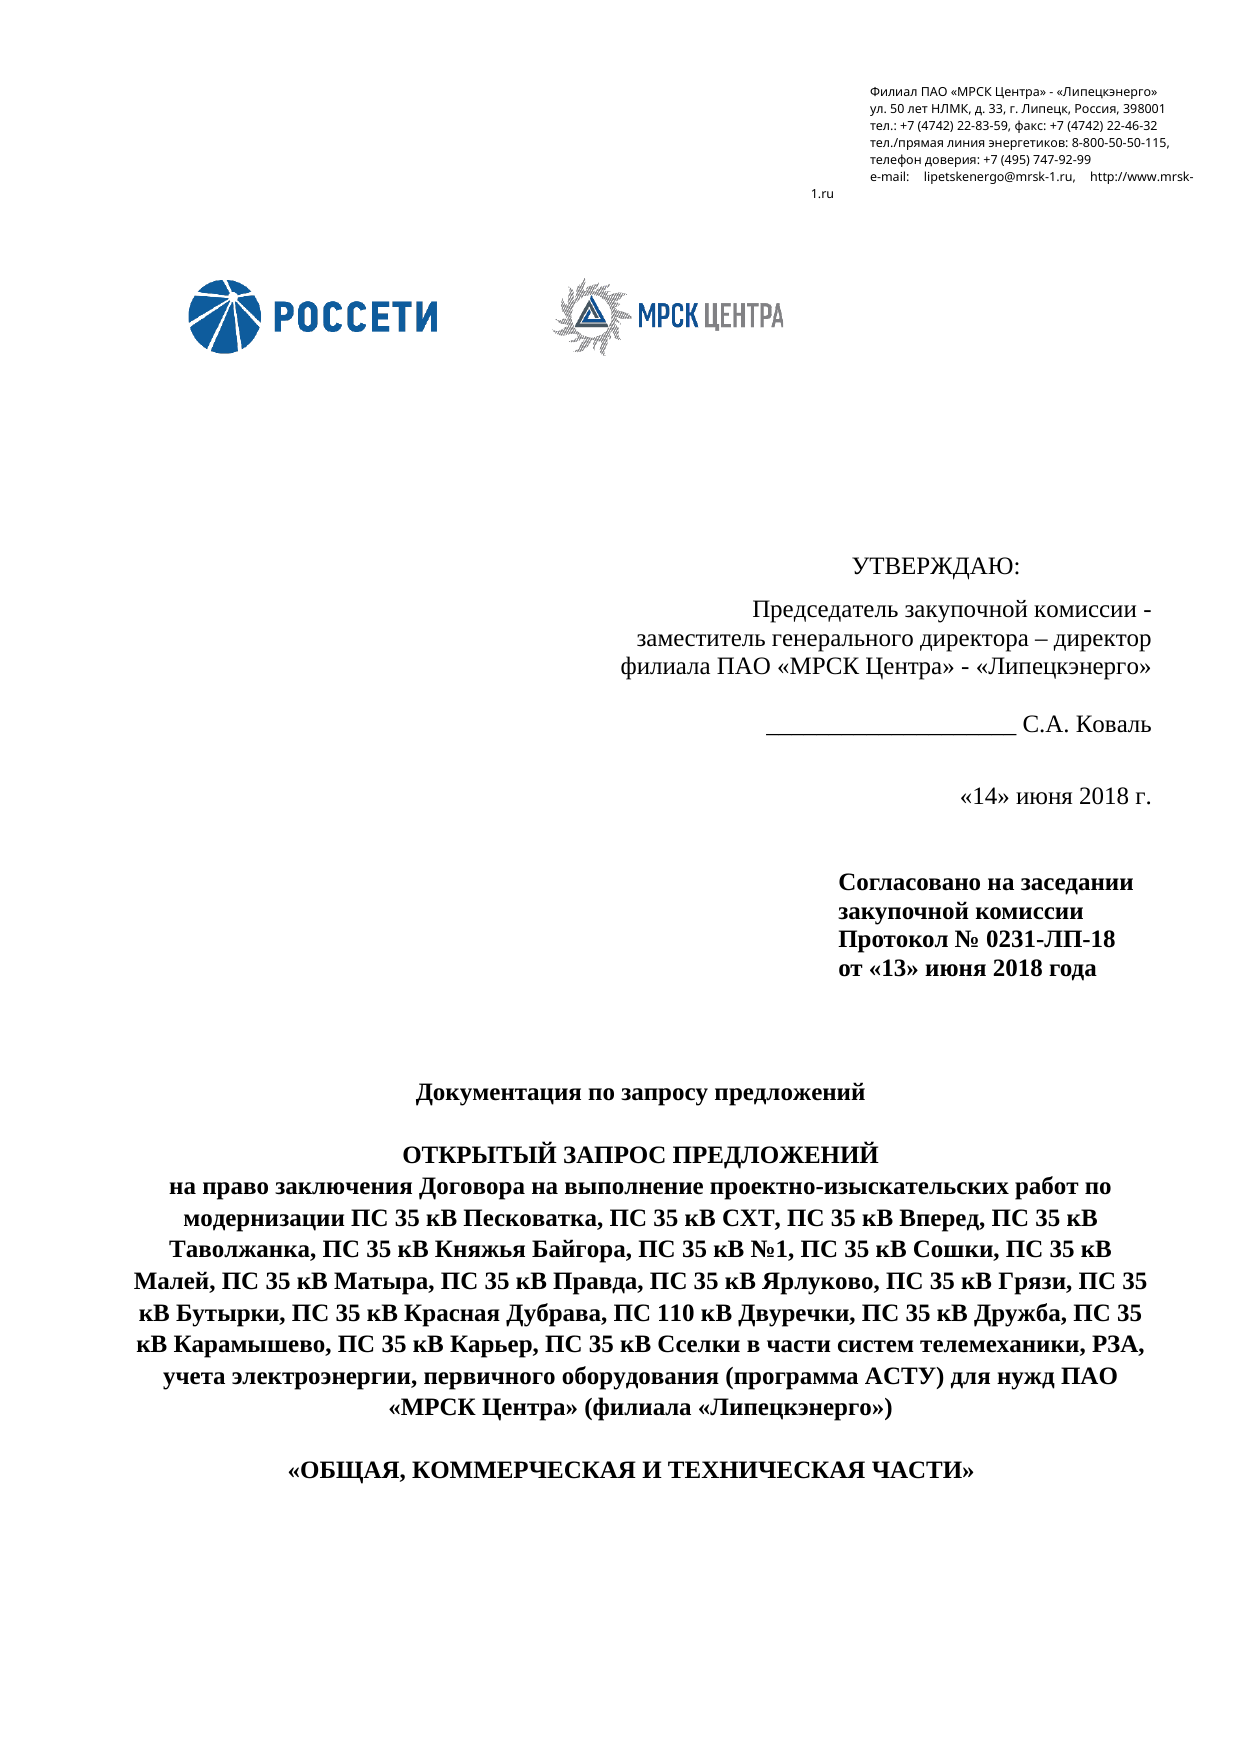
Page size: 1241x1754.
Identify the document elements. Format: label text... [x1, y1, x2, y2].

text «ОБЩАЯ, КОММЕРЧЕСКАЯ и техническая ЧАСТИ» [73, 1455, 1183, 1484]
text ОТКРЫТЫЙ ЗАПРОС ПРЕДЛОЖЕНИЙ [129, 1140, 1152, 1168]
text Согласовано на заседании [838, 867, 1152, 896]
text «14» июня 2018 г. [720, 781, 1152, 809]
text закупочной комиссии [838, 896, 1152, 924]
text Документация по запросу предложений [129, 1077, 1152, 1105]
text филиала ПАО «МРСК Центра» - «Липецкэнерго» [129, 651, 1152, 680]
text на право заключения Договора на выполнение проектно-изыскательских работ по модернизации ПС 35 кВ Песковатка, ПС 35 кВ СХТ, ПС 35 кВ Вперед, ПС 35 кВ Таволжанка, ПС 35 кВ Княжья Байгора, ПС 35 кВ №1, ПС 35 кВ Сошки, ПС 35 кВ Малей, ПС 35 кВ Матыра, ПС 35 кВ Правда, ПС 35 кВ Ярлуково, ПС 35 кВ Грязи, ПС 35 кВ Бутырки, ПС 35 кВ Красная Дубрава, ПС 110 кВ Двуречки, ПС 35 кВ Дружба, ПС 35 кВ Карамышево, ПС 35 кВ Карьер, ПС 35 кВ Сселки в части систем телемеханики, РЗА, учета электроэнергии, первичного оборудования (программа АСТУ) для нужд ПАО «МРСК Центра» (филиала «Липецкэнерго») [129, 1171, 1152, 1421]
text заместитель генерального директора – директор [129, 623, 1152, 651]
text Председатель закупочной комиссии - [129, 594, 1152, 623]
text от «13» июня 2018 года [838, 953, 1152, 982]
picture [188, 278, 784, 356]
text ____________________ С.А. Коваль [129, 709, 1152, 738]
text УТВЕРЖДАЮ: [720, 551, 1152, 579]
text Протокол № 0231-ЛП-18 [838, 924, 1152, 953]
